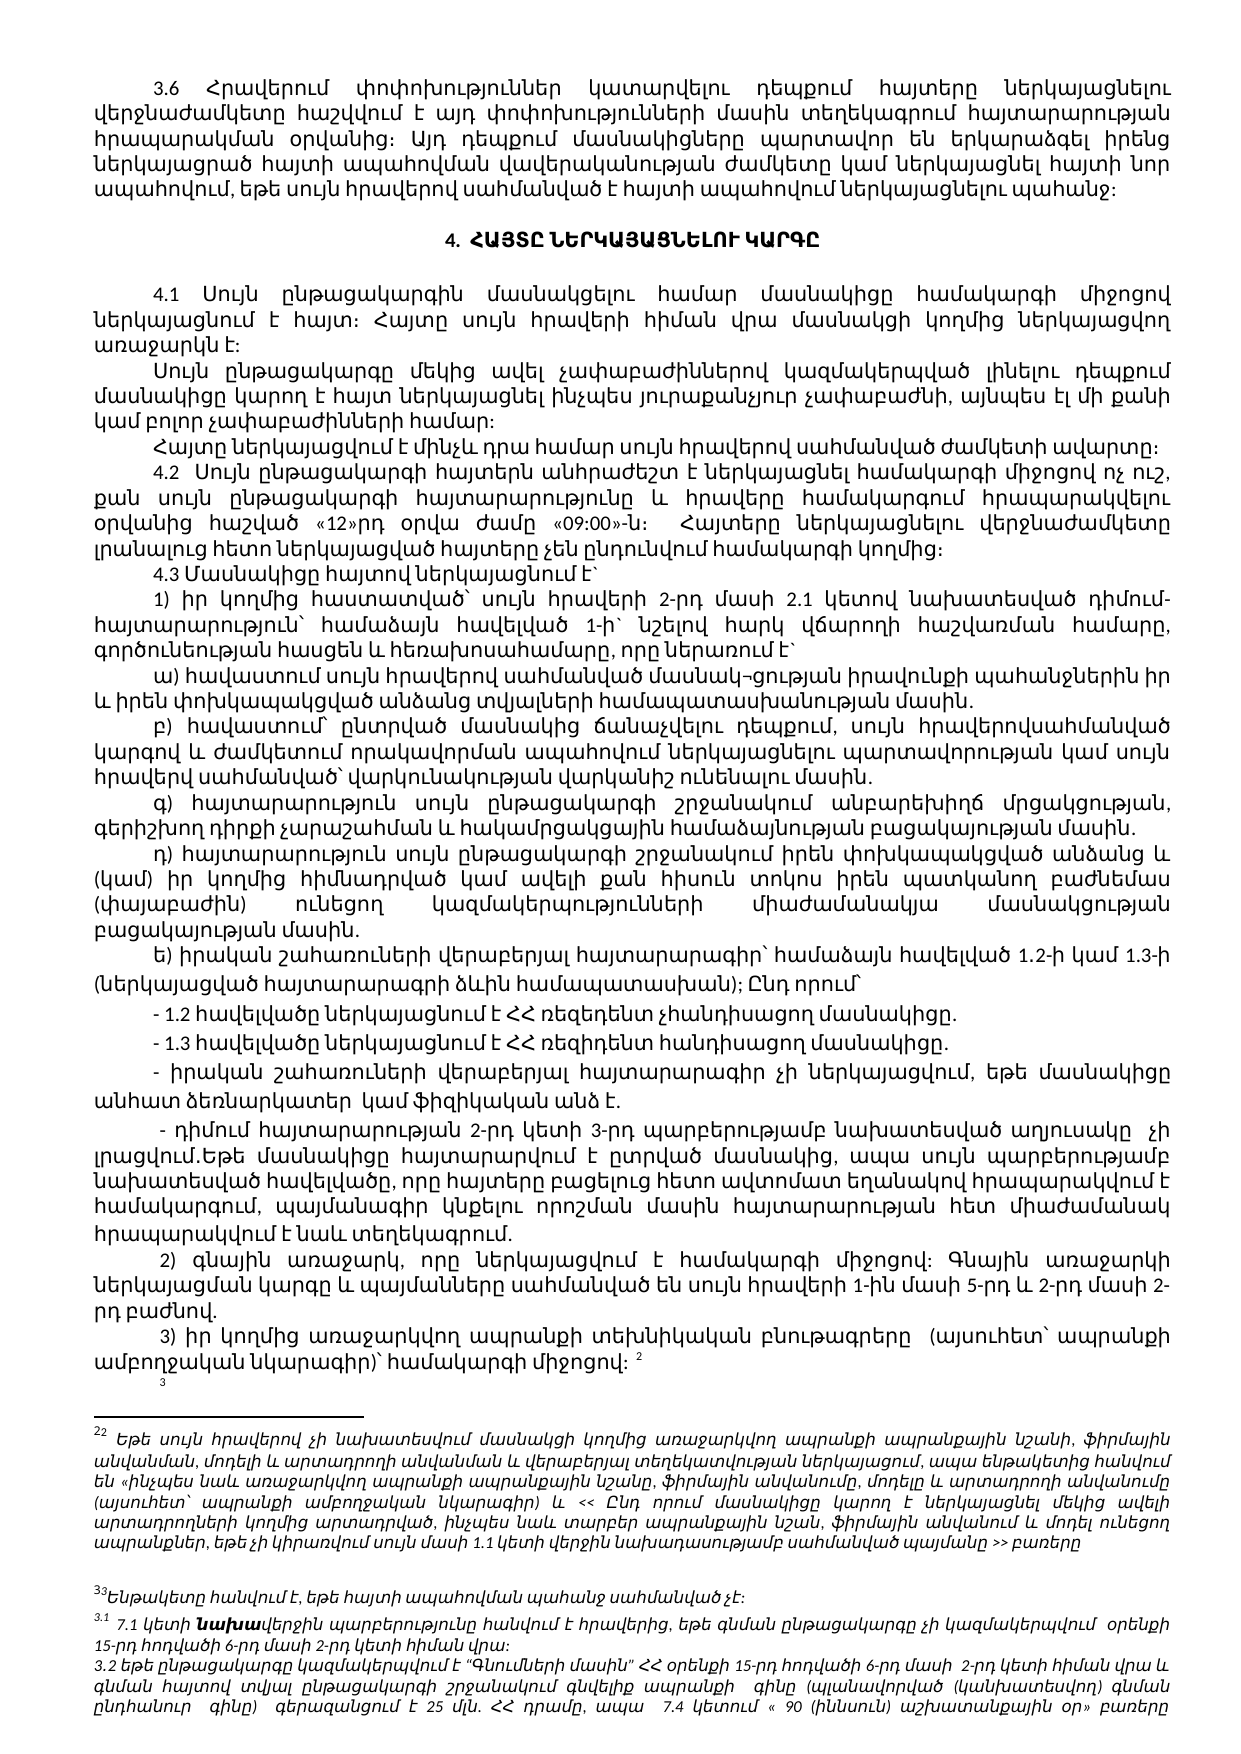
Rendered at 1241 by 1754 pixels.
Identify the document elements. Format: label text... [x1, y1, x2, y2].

text բ) հավաստում՝ ընտրված մասնակից ճանաչվելու դեպքում, սույն հրավերովսահմանված կարգով և ժամկետում որակավորման ապահովում ներկայացնելու պարտավորության կամ սույն հրավերվ սահմանված՝ վարկունակության վարկանիշ ունենալու մասին. [94, 714, 1171, 790]
text Սույն ընթացակարգը մեկից ավել չափաբաժիններով կազմակերպված լինելու դեպքում մասնակիցը կարող է հայտ ներկայացնել ինչպես յուրաքանչյուր չափաբաժնի, այնպես էլ մի քանի կամ բոլոր չափաբաժինների համար: [94, 358, 1171, 434]
text 4.1 Սույն ընթացակարգին մասնակցելու համար մասնակիցը համակարգի միջոցով ներկայացնում է հայտ։ Հայտը սույն հրավերի հիման վրա մասնակցի կողմից ներկայացվող առաջարկն է: [94, 282, 1171, 358]
text 4.3 Մասնակիցը հայտով ներկայացնում է` [94, 561, 1171, 587]
text ա) հավաստում սույն հրավերով սահմանված մասնակ¬ցության իրավունքի պահանջներին իր և իրեն փոխկապակցված անձանց տվյալների համապատասխանության մասին. [94, 663, 1171, 714]
text 3 [94, 1374, 1171, 1400]
text Հայտը ներկայացվում է մինչև դրա համար սույն հրավերով սահմանված ժամկետի ավարտը։ [94, 434, 1171, 459]
text - 1.3 հավելվածը ներկայացնում է ՀՀ ռեզիդենտ հանդիսացող մասնակիցը. [94, 1030, 1171, 1055]
text 3) իր կողմից առաջարկվող ապրանքի տեխնիկական բնութագրերը (այսուհետ՝ ապրանքի ամբողջական նկարագիր)՝ համակարգի միջոցով: 2 [94, 1323, 1171, 1374]
text ե) իրական շահառուների վերաբերյալ հայտարարագիր՝ համաձայն հավելված 1․2-ի կամ 1.3-ի (ներկայացված հայտարարագրի ձևին համապատասխան); Ընդ որում՝ [94, 942, 1171, 997]
text - 1.2 հավելվածը ներկայացնում է ՀՀ ռեզեդենտ չհանդիսացող մասնակիցը. [94, 1001, 1171, 1026]
text 1) իր կողմից հաստատված՝ սույն հրավերի 2-րդ մասի 2.1 կետով նախատեսված դիմում-հայտարարություն՝ համաձայն հավելված 1-ի` նշելով հարկ վճարողի հաշվառման համարը, գործունեության հասցեն և հեռախոսահամարը, որը ներառում է` [94, 587, 1171, 663]
text - դիմում հայտարարության 2-րդ կետի 3-րդ պարբերությամբ նախատեսված աղյուսակը չի լրացվում․Եթե մասնակիցը հայտարարվում է ըտրված մասնակից, ապա սույն պարբերությամբ նախատեսված հավելվածը, որը հայտերը բացելուց հետո ավտոմատ եղանակով հրապարակվում է համակարգում, պայմանագիր կնքելու որոշման մասին հայտարարության հետ միաժամանակ հրապարակվում է նաև տեղեկագրում. [94, 1117, 1171, 1247]
text գ) հայտարարություն սույն ընթացակարգի շրջանակում անբարեխիղճ մրցակցության, գերիշխող դիրքի չարաշահման և հակամրցակցային համաձայնության բացակայության մասին. [94, 790, 1171, 841]
text 4.2 Սույն ընթացակարգի հայտերն անհրաժեշտ է ներկայացնել համակարգի միջոցով ոչ ուշ, քան սույն ընթացակարգի հայտարարությունը և հրավերը համակարգում հրապարակվելու օրվանից հաշված «12»րդ օրվա ժամը «09:00»-ն։ Հայտերը ներկայացնելու վերջնաժամկետը լրանալուց հետո ներկայացված հայտերը չեն ընդունվում համակարգի կողմից։ [94, 459, 1171, 561]
text - իրական շահառուների վերաբերյալ հայտարարագիր չի ներկայացվում, եթե մասնակիցը անհատ ձեռնարկատեր կամ ֆիզիկական անձ է. [94, 1059, 1171, 1114]
text 2) գնային առաջարկ, որը ներկայացվում է համակարգի միջոցով: Գնային առաջարկի ներկայացման կարգը և պայմանները սահմանված են սույն հրավերի 1-ին մասի 5-րդ և 2-րդ մասի 2-րդ բաժնով. [94, 1247, 1171, 1323]
text դ) հայտարարություն սույն ընթացակարգի շրջանակում իրեն փոխկապակցված անձանց և (կամ) իր կողմից հիմնադրված կամ ավելի քան հիսուն տոկոս իրեն պատկանող բաժնեմաս (փայաբաժին) ունեցող կազմակերպությունների միաժամանակյա մասնակցության բացակայության մասին. [94, 841, 1171, 942]
text 3.6 Հրավերում փոփոխություններ կատարվելու դեպքում հայտերը ներկայացնելու վերջնաժամկետը հաշվվում է այդ փոփոխությունների մասին տեղեկագրում հայտարարության հրապարակման օրվանից։ Այդ դեպքում մասնակիցները պարտավոր են երկարաձգել իրենց ներկայացրած հայտի ապահովման վավերականության ժամկետը կամ ներկայացնել հայտի նոր ապահովում, եթե սույն հրավերով սահմանված է հայտի ապահովում ներկայացնելու պահանջ: [94, 75, 1171, 202]
text 4. ՀԱՅՏԸ ՆԵՐԿԱՅԱՑՆԵԼՈՒ ԿԱՐԳԸ [94, 227, 1171, 253]
